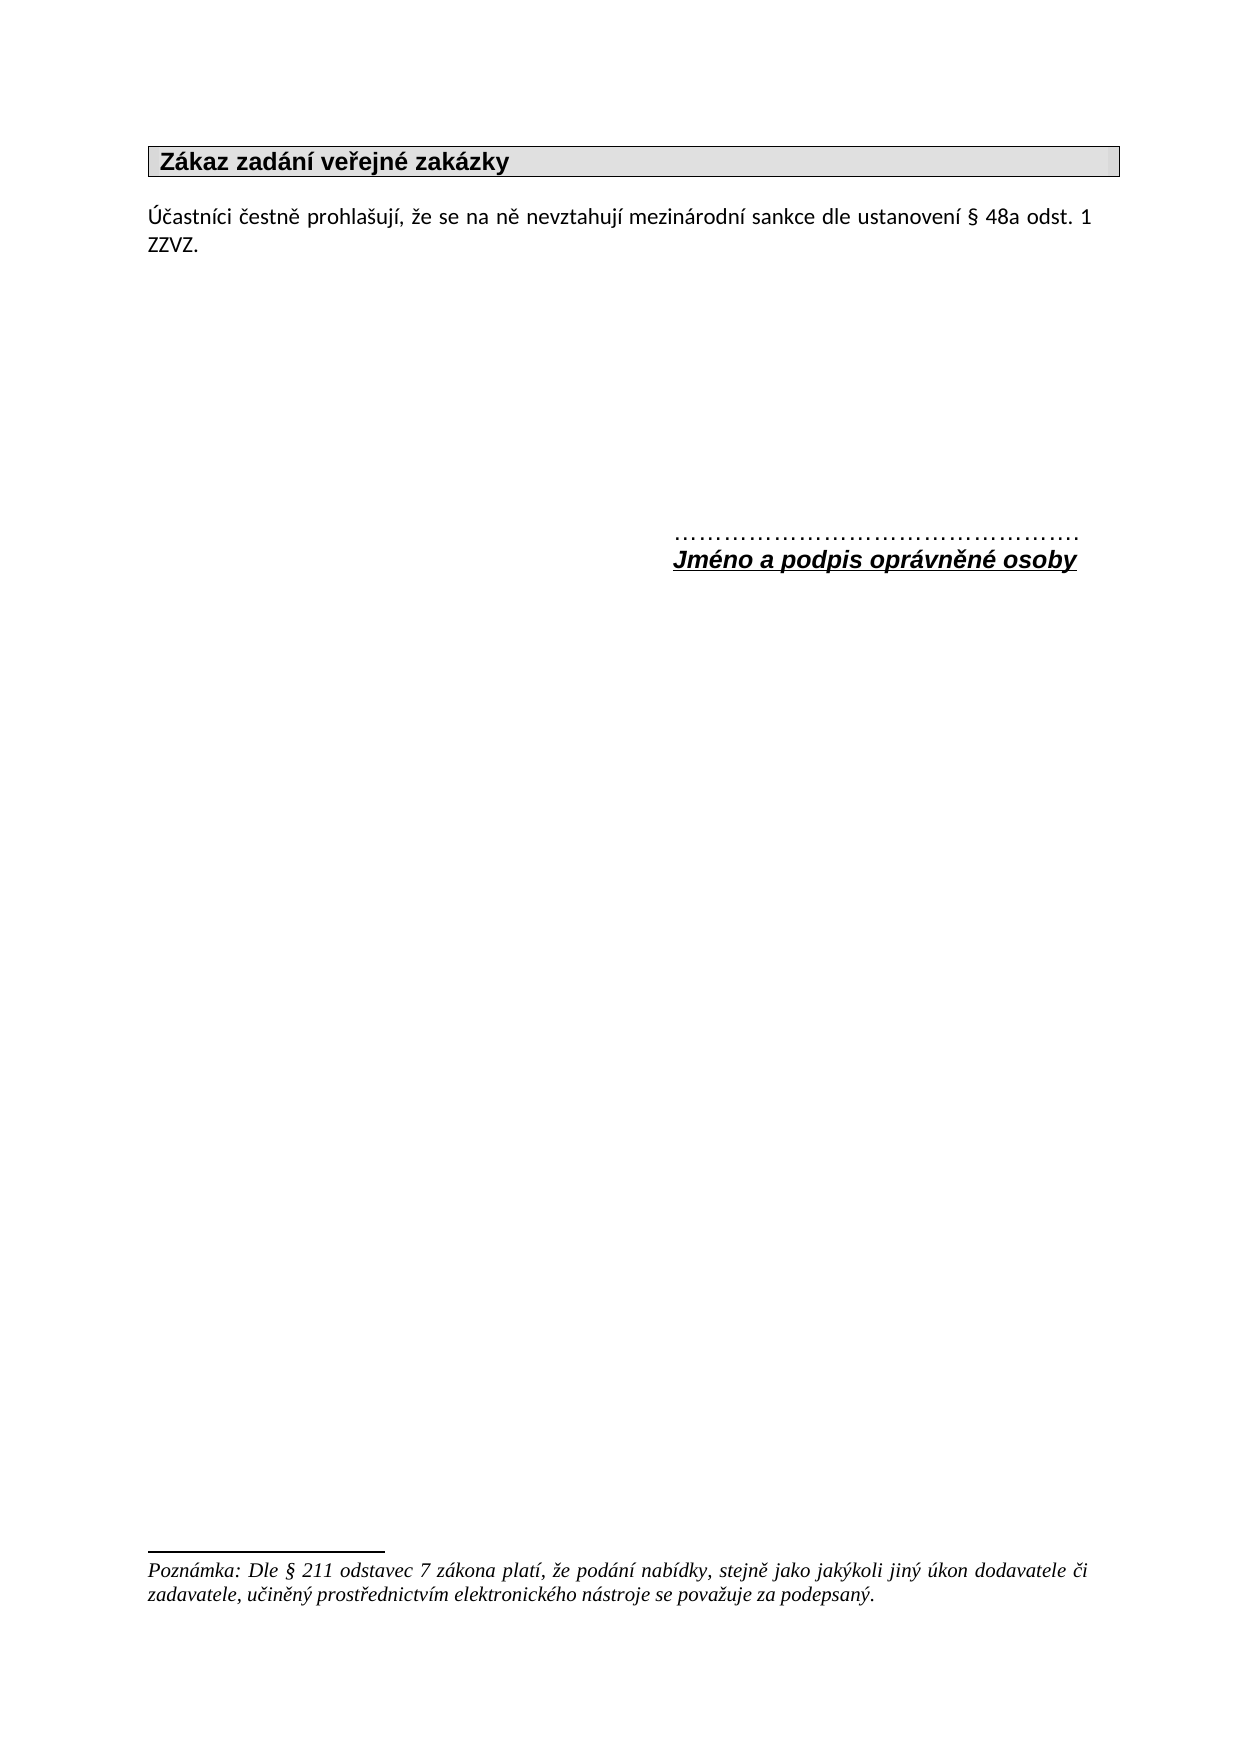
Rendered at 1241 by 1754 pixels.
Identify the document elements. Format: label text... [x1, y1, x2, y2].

text …………………………………………. [598, 517, 1092, 545]
text Jméno a podpis oprávněné osoby [148, 545, 1092, 574]
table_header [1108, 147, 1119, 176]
text Účastníci čestně prohlašují, že se na ně nevztahují mezinárodní sankce dle ustanovení § 48a odst. 1 ZZVZ. [148, 202, 1092, 258]
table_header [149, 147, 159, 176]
